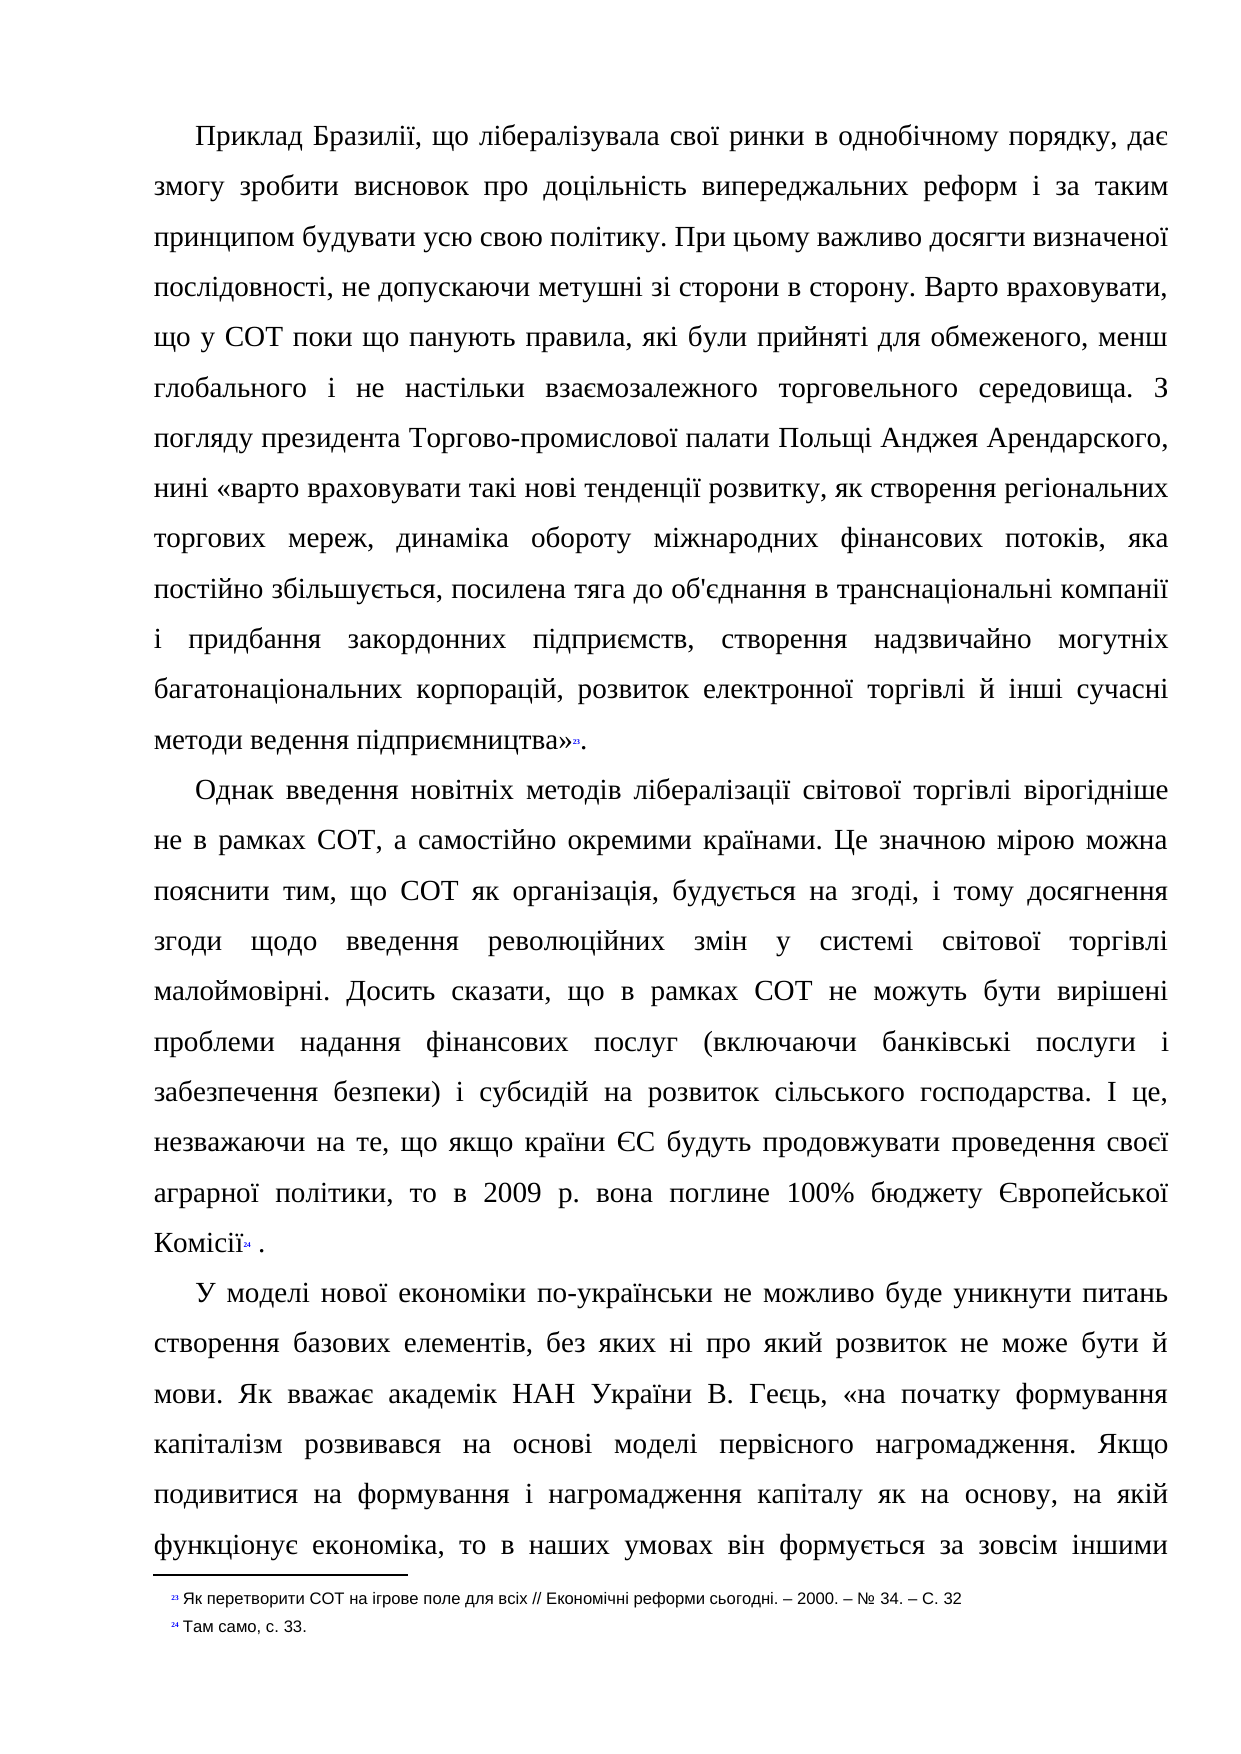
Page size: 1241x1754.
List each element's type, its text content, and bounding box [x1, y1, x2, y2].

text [153, 1275, 1169, 1560]
text Приклад Бразилії, що лібералізувала свої ринки в однобічному порядку, дає змогу зробити висновок про доцільність випереджальних реформ і за таким принципом будувати усю свою політику. При цьому важливо досягти визначеної послідовності, не допускаючи метушні зі сторони в сторону. Варто враховувати, що у СОТ поки що панують правила, які були прийняті для обмеженого, менш глобального і не настільки взаємозалежного торговельного середовища. З погляду президента Торгово-промислової палати Польщі Анджея Арендарского, нині «варто враховувати такі нові тенденції розвитку, як створення регіональних торгових мереж, динаміка обороту міжнародних фінансових потоків, яка постійно збільшується, посилена тяга до об'єднання в транснаціональні компанії і придбання закордонних підприємств, створення надзвичайно могутніх багатонаціональних корпорацій, розвиток електронної торгівлі й інші сучасні методи ведення підприємництва». [153, 118, 1169, 755]
text Однак введення новітніх методів лібералізації світової торгівлі вірогідніше не в рамках СОТ, а самостійно окремими країнами. Це значною мірою можна пояснити тим, що СОТ як організація, будується на згоді, і тому досягнення згоди щодо введення революційних змін у системі світової торгівлі малоймовірні. Досить сказати, що в рамках СОТ не можуть бути вирішені проблеми надання фінансових послуг (включаючи банківські послуги і забезпечення безпеки) і субсидій на розвиток сільського господарства. І це, незважаючи на те, що якщо країни ЄС будуть продовжувати проведення своєї аграрної політики, то в 2009 р. вона поглине 100% бюджету Європейської Комісії . [153, 772, 1169, 1258]
